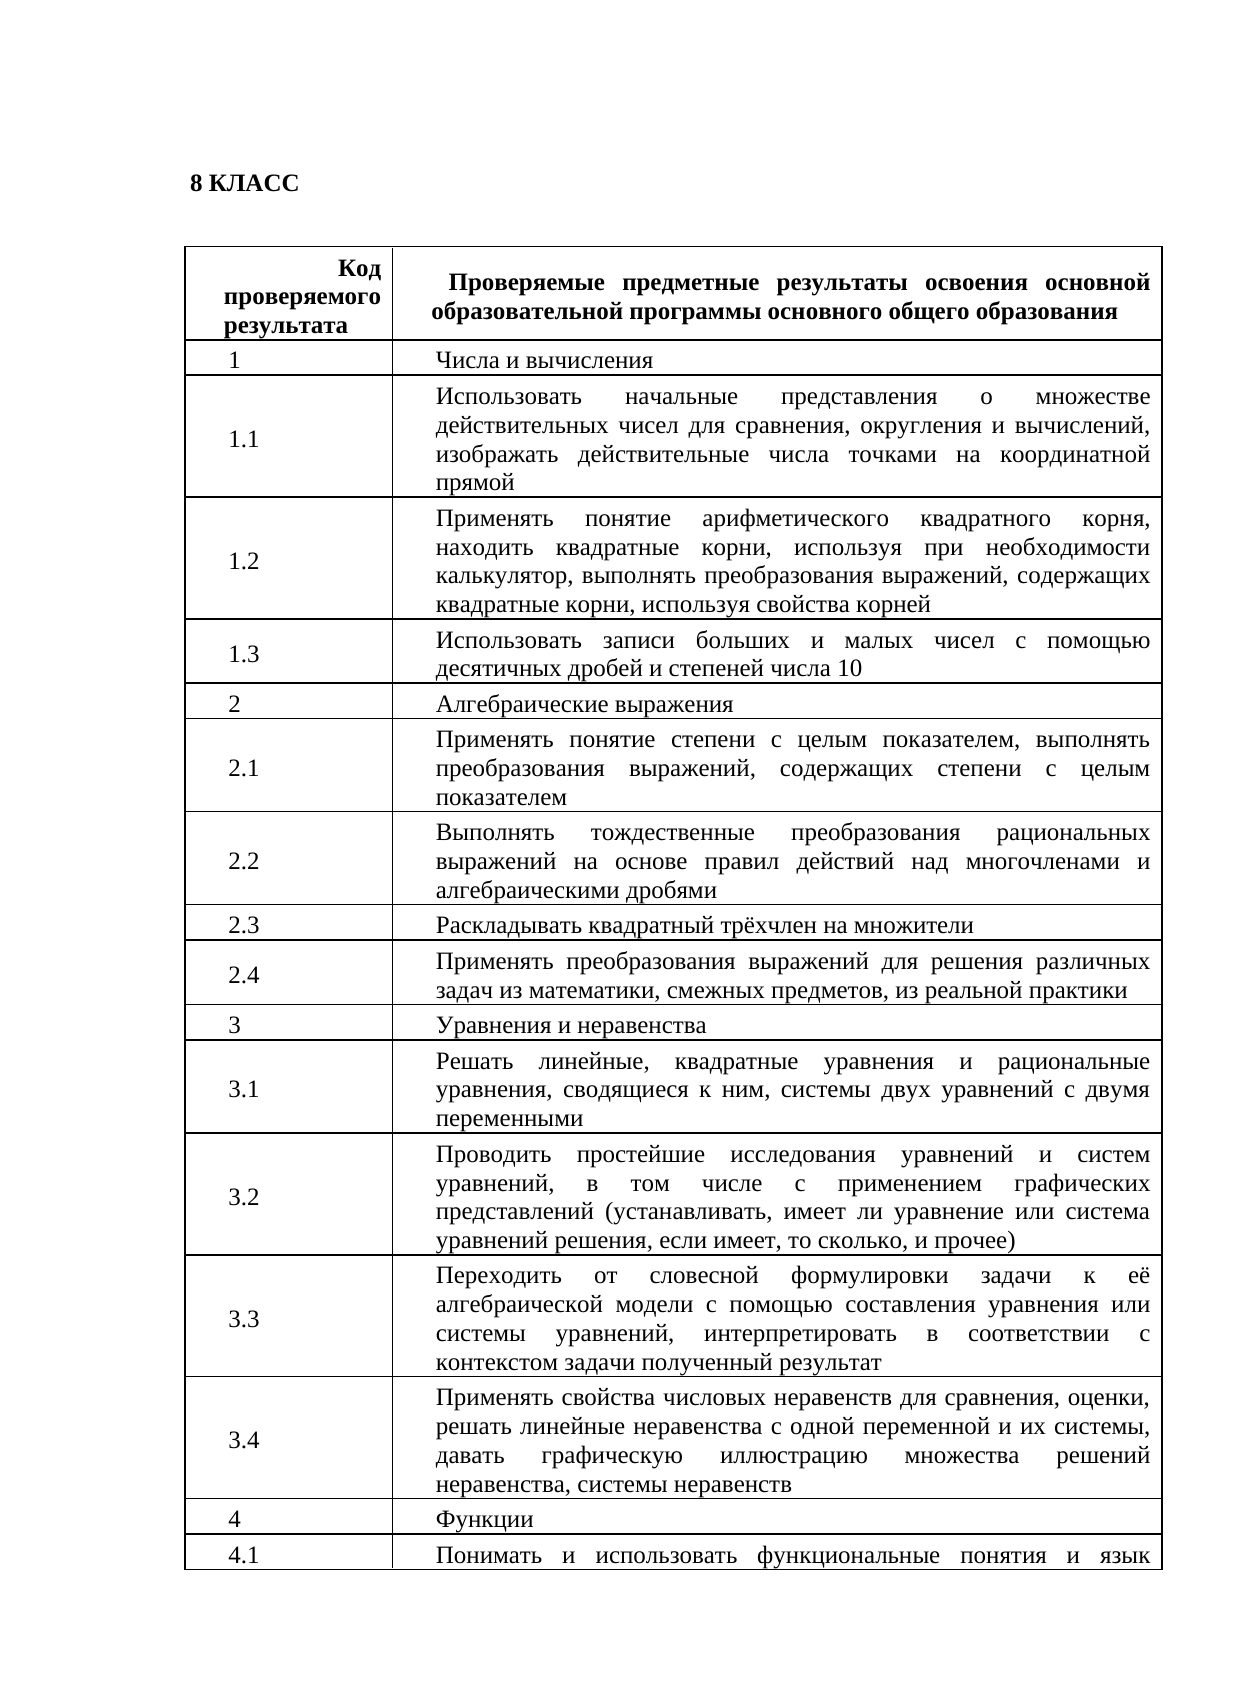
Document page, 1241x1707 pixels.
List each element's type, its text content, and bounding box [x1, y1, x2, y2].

table_cell 4.1 [186, 1535, 392, 1568]
table_cell 2.4 [186, 941, 392, 1003]
table_cell 2.3 [186, 905, 392, 939]
table_header Проверяемые предметные результаты освоения основной образовательной программы основного общего образования [393, 247, 1161, 339]
table_cell Раскладывать квадратный трёхчлен на множители [393, 905, 1161, 939]
table_cell Применять понятие степени с целым показателем, выполнять преобразования выражений, содержащих степени с целым показателем [393, 719, 1161, 811]
table_cell 3.2 [186, 1134, 392, 1254]
table_cell Выполнять тождественные преобразования рациональных выражений на основе правил действий над многочленами и алгебраическими дробями [393, 812, 1161, 904]
table_cell Применять понятие арифметического квадратного корня, находить квадратные корни, используя при необходимости калькулятор, выполнять преобразования выражений, содержащих квадратные корни, используя свойства корней [393, 498, 1161, 618]
table_cell 1.3 [186, 620, 392, 682]
table_cell Числа и вычисления [393, 341, 1161, 374]
table_cell Использовать записи больших и малых чисел с помощью десятичных дробей и степеней числа 10 [393, 620, 1161, 682]
table_cell 2.1 [186, 719, 392, 811]
table_cell Уравнения и неравенства [393, 1005, 1161, 1039]
table_cell 2 [186, 684, 392, 718]
table_cell 4 [186, 1499, 392, 1533]
table_cell Применять свойства числовых неравенств для сравнения, оценки, решать линейные неравенства с одной переменной и их системы, давать графическую иллюстрацию множества решений неравенства, системы неравенств [393, 1377, 1161, 1497]
table_header Код проверяемого результата [186, 247, 392, 339]
table_cell Проводить простейшие исследования уравнений и систем уравнений, в том числе с применением графических представлений (устанавливать, имеет ли уравнение или система уравнений решения, если имеет, то сколько, и прочее) [393, 1134, 1161, 1254]
table_cell Решать линейные, квадратные уравнения и рациональные уравнения, сводящиеся к ним, системы двух уравнений с двумя переменными [393, 1041, 1161, 1132]
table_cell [393, 1535, 1161, 1568]
table_cell 3.1 [186, 1041, 392, 1132]
table_cell 1.1 [186, 376, 392, 496]
table_cell 1 [186, 341, 392, 374]
table_cell 3.3 [186, 1256, 392, 1376]
table_cell 3 [186, 1005, 392, 1039]
table_cell 3.4 [186, 1377, 392, 1497]
table_cell Функции [393, 1499, 1161, 1533]
table_cell 1.2 [186, 498, 392, 618]
text 8 КЛАСС [190, 168, 1152, 196]
table_cell Алгебраические выражения [393, 684, 1161, 718]
table_cell Переходить от словесной формулировки задачи к её алгебраической модели с помощью составления уравнения или системы уравнений, интерпретировать в соответствии с контекстом задачи полученный результат [393, 1256, 1161, 1376]
table_cell Применять преобразования выражений для решения различных задач из математики, смежных предметов, из реальной практики [393, 941, 1161, 1003]
table_cell 2.2 [186, 812, 392, 904]
table_cell Использовать начальные представления о множестве действительных чисел для сравнения, округления и вычислений, изображать действительные числа точками на координатной прямой [393, 376, 1161, 496]
